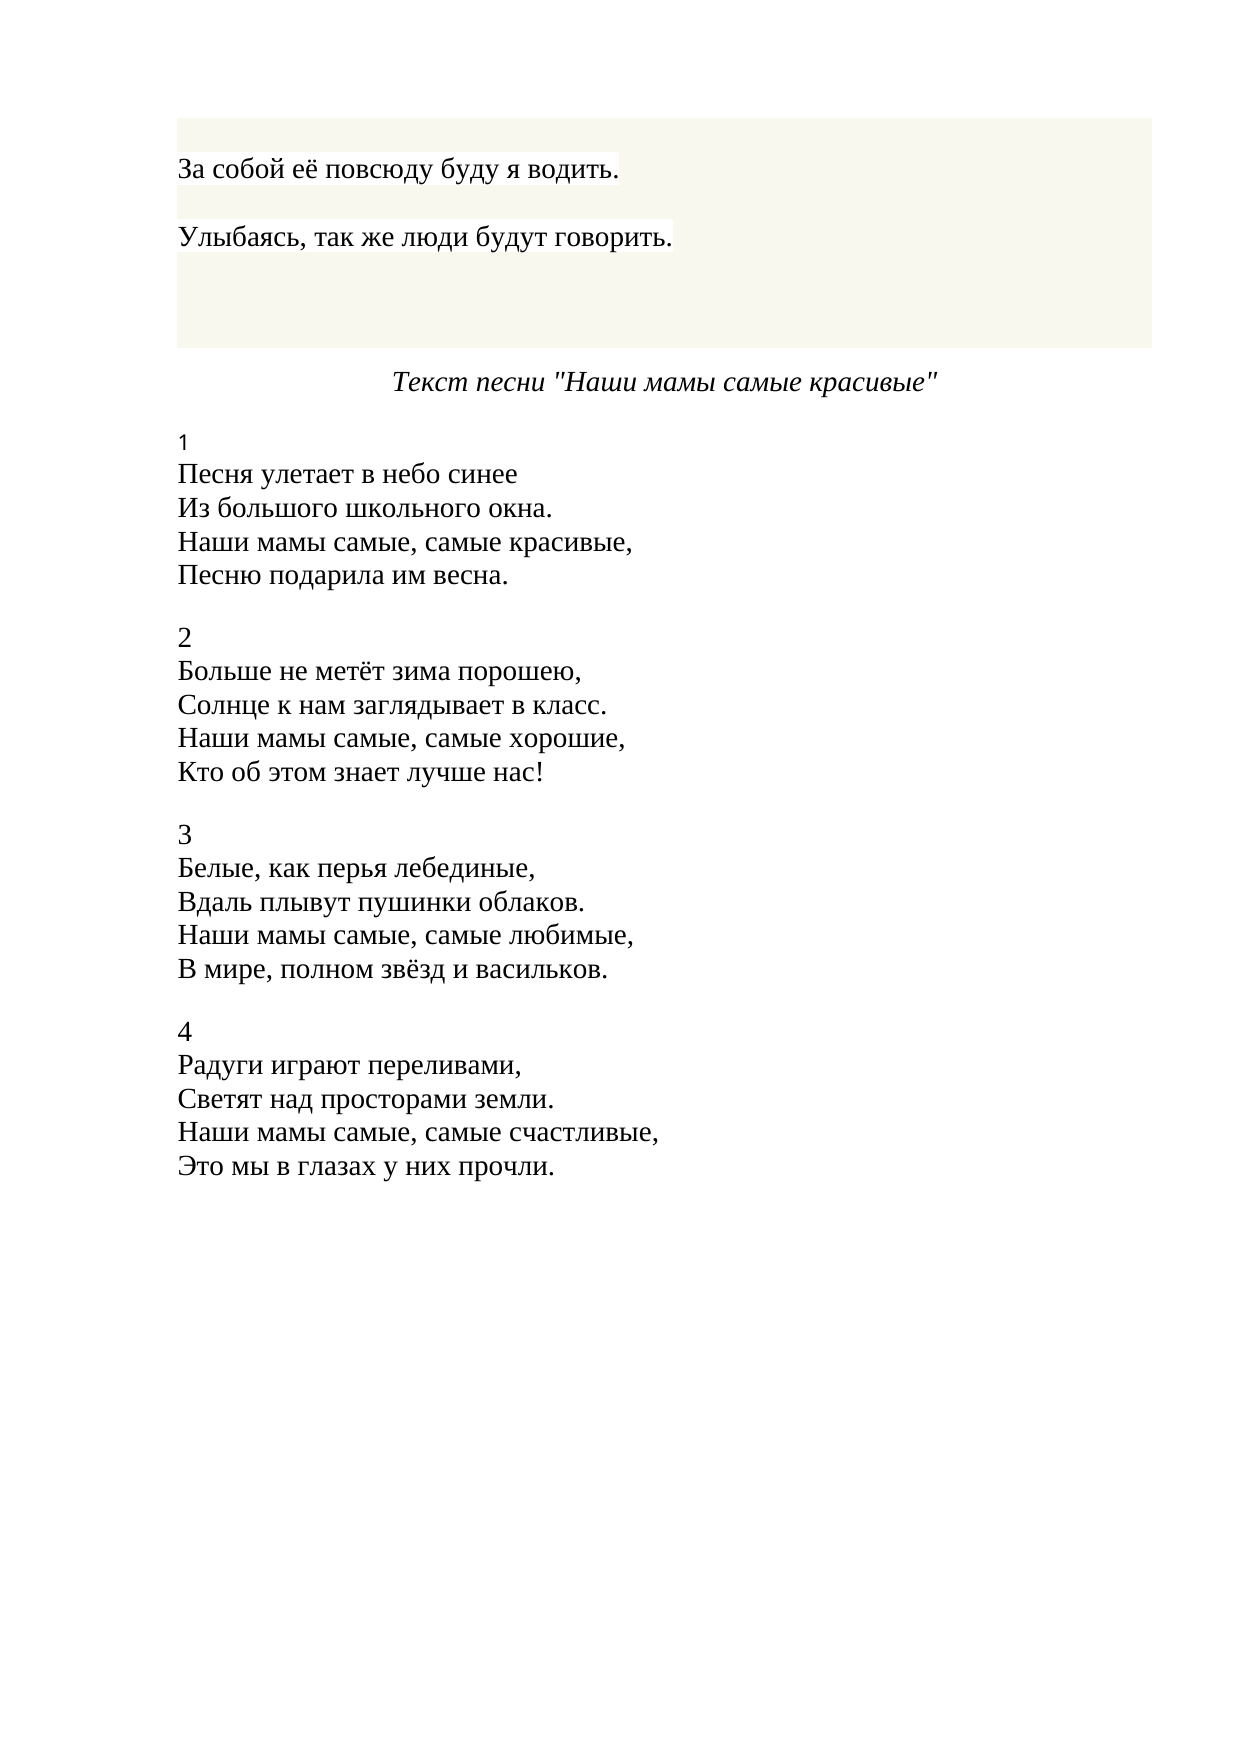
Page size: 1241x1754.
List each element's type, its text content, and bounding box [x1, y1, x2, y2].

text 2 Больше не метёт зима порошею, Солнце к нам заглядывает в класс. Наши мамы самые, самые хорошие, Кто об этом знает лучше нас! [177, 620, 1152, 788]
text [177, 118, 1152, 314]
text 1 Песня улетает в небо синее Из большого школьного окна. Наши мамы самые, самые красивые, Песню подарила им весна. [177, 427, 1152, 591]
text 3 Белые, как перья лебединые, Вдаль плывут пушинки облаков. Наши мамы самые, самые любимые, В мире, полном звёзд и васильков. [177, 817, 1152, 984]
text 4 Радуги играют переливами, Светят над просторами земли. Наши мамы самые, самые счастливые, Это мы в глазах у них прочли. [177, 1014, 1152, 1181]
text Текст песни "Наши мамы самые красивые" [177, 364, 1152, 398]
